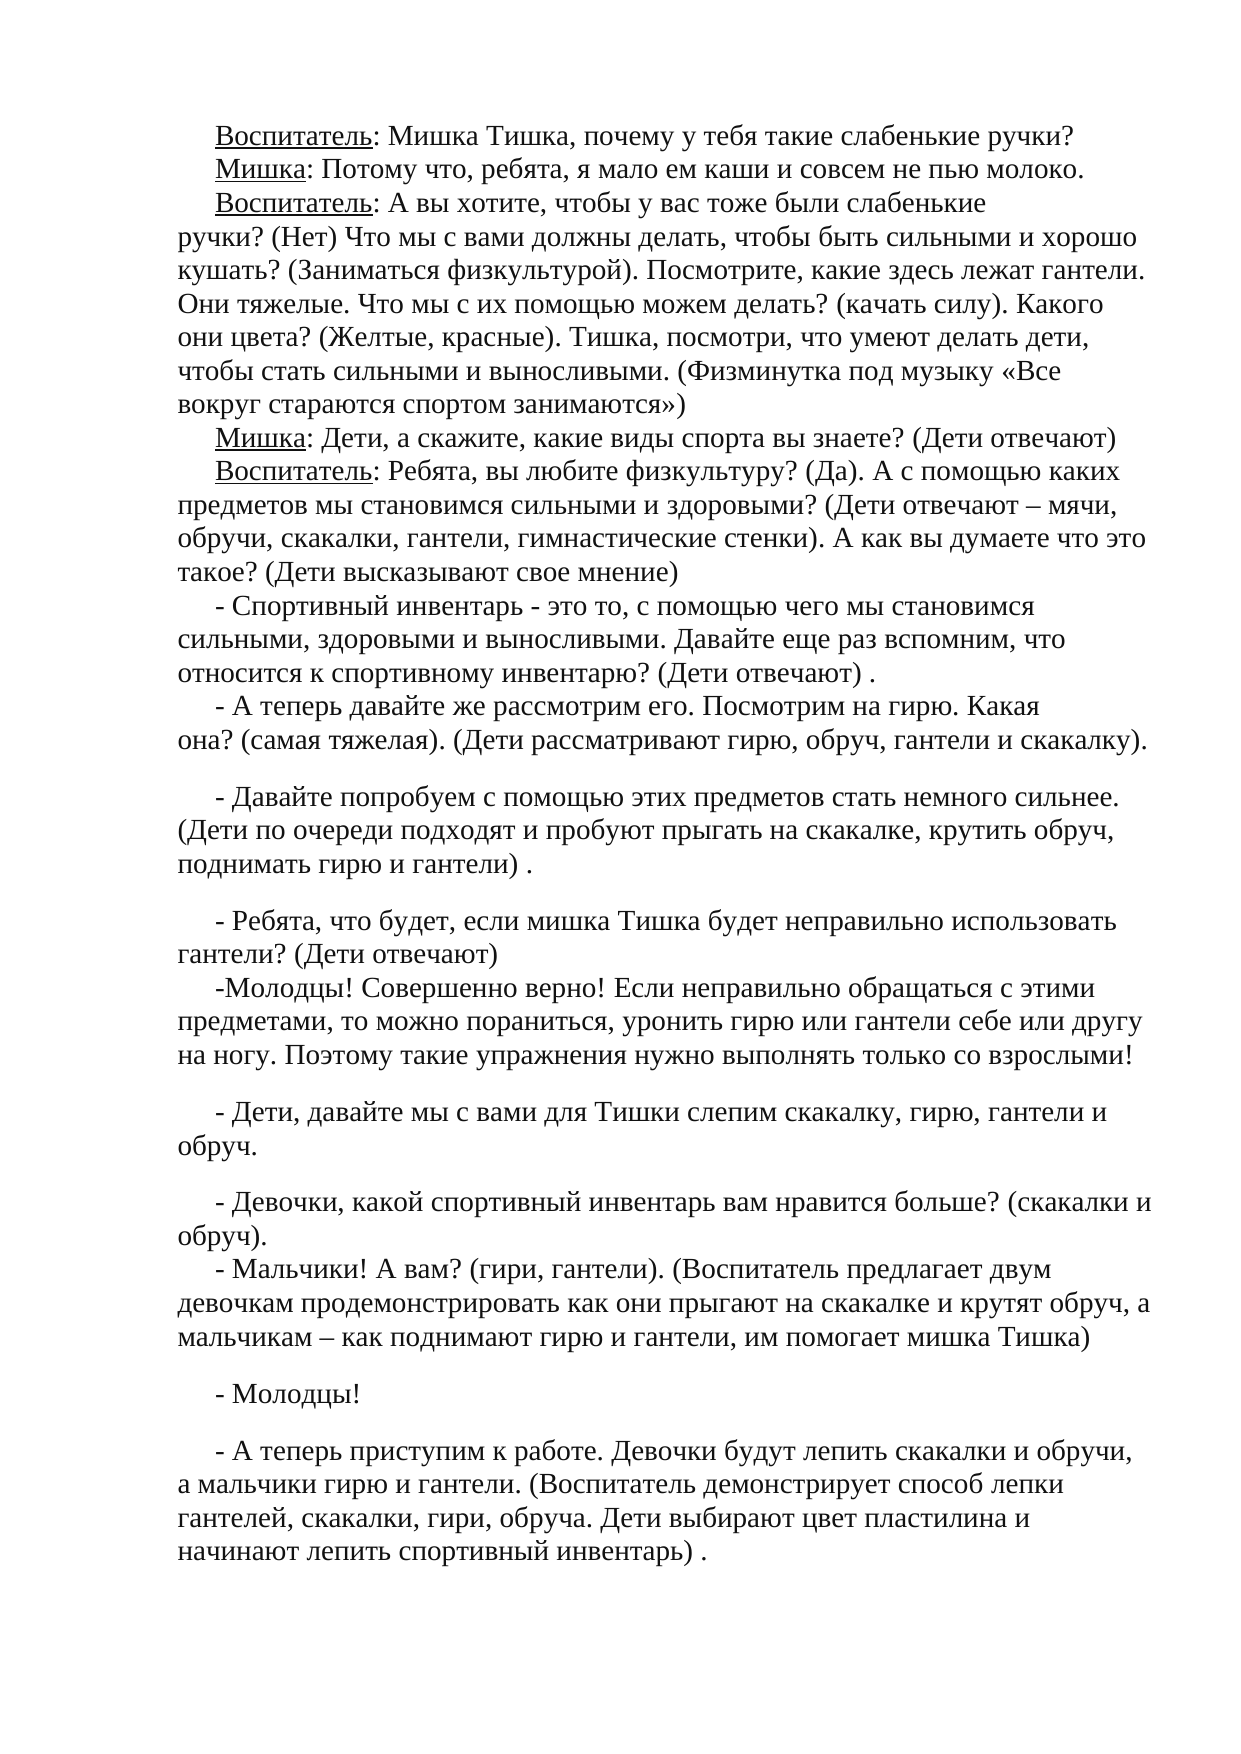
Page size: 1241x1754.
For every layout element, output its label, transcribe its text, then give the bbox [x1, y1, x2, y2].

text -Молодцы! Совершенно верно! Если неправильно обращаться с этими предметами, то можно пораниться, уронить гирю или гантели себе или другу на ногу. Поэтому такие упражнения нужно выполнять только со взрослыми! [177, 970, 1152, 1071]
text Мишка: Потому что, ребята, я мало ем каши и совсем не пью молоко. [177, 152, 1152, 185]
text - А теперь давайте же рассмотрим его. Посмотрим на гирю. Какая она? (самая тяжелая). (Дети рассматривают гирю, обруч, гантели и скакалку). [177, 688, 1152, 755]
text Воспитатель: А вы хотите, чтобы у вас тоже были слабенькие ручки? (Нет) Что мы с вами должны делать, чтобы быть сильными и хорошо кушать? (Заниматься физкультурой). Посмотрите, какие здесь лежат гантели. Они тяжелые. Что мы с их помощью можем делать? (качать силу). Какого они цвета? (Желтые, красные). Тишка, посмотри, что умеют делать дети, чтобы стать сильными и выносливыми. (Физминутка под музыку «Все вокруг стараются спортом занимаются») [177, 185, 1152, 420]
text - Девочки, какой спортивный инвентарь вам нравится больше? (скакалки и обруч). [177, 1184, 1152, 1252]
text - Спортивный инвентарь - это то, с помощью чего мы становимся сильными, здоровыми и выносливыми. Давайте еще раз вспомним, что относится к спортивному инвентарю? (Дети отвечают) . [177, 588, 1152, 688]
text Воспитатель: Ребята, вы любите физкультуру? (Да). А с помощью каких предметов мы становимся сильными и здоровыми? (Дети отвечают – мячи, обручи, скакалки, гантели, гимнастические стенки). А как вы думаете что это такое? (Дети высказывают свое мнение) [177, 453, 1152, 588]
text - Дети, давайте мы с вами для Тишки слепим скакалку, гирю, гантели и обруч. [177, 1094, 1152, 1161]
text Мишка: Дети, а скажите, какие виды спорта вы знаете? (Дети отвечают) [177, 420, 1152, 453]
text - А теперь приступим к работе. Девочки будут лепить скакалки и обручи, а мальчики гирю и гантели. (Воспитатель демонстрирует способ лепки гантелей, скакалки, гири, обруча. Дети выбирают цвет пластилина и начинают лепить спортивный инвентарь) . [177, 1433, 1152, 1567]
text - Давайте попробуем с помощью этих предметов стать немного сильнее. (Дети по очереди подходят и пробуют прыгать на скакалке, крутить обруч, поднимать гирю и гантели) . [177, 779, 1152, 879]
text - Ребята, что будет, если мишка Тишка будет неправильно использовать гантели? (Дети отвечают) [177, 903, 1152, 970]
text - Молодцы! [177, 1376, 1152, 1409]
text - Мальчики! А вам? (гири, гантели). (Воспитатель предлагает двум девочкам продемонстрировать как они прыгают на скакалке и крутят обруч, а мальчикам – как поднимают гирю и гантели, им помогает мишка Тишка) [177, 1252, 1152, 1352]
text Воспитатель: Мишка Тишка, почему у тебя такие слабенькие ручки? [177, 118, 1152, 152]
